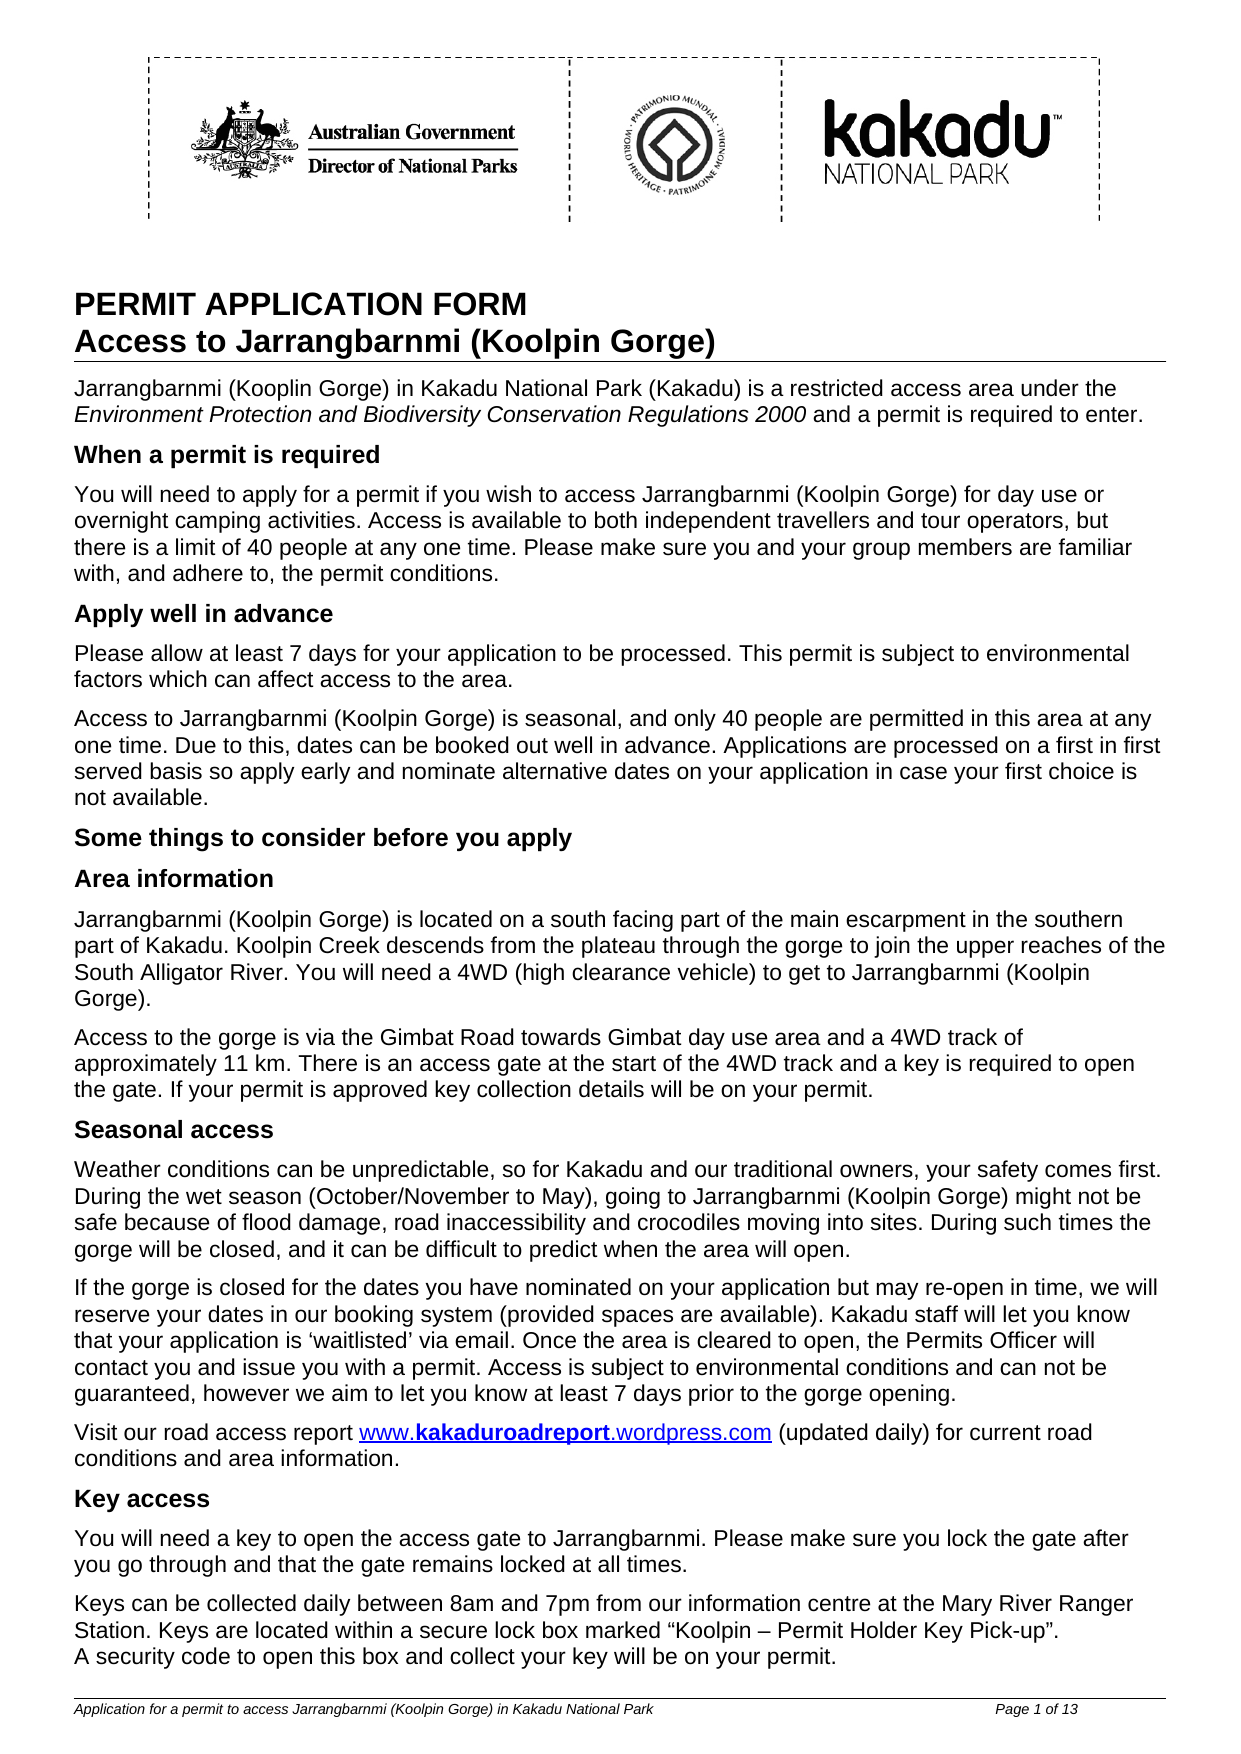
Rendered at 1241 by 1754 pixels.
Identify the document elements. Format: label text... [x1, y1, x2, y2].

text If the gorge is closed for the dates you have nominated on your application but may re-open in time, we will reserve your dates in our booking system (provided spaces are available). Kakadu staff will let you know that your application is ‘waitlisted’ via email. Once the area is cleared to open, the Permits Officer will contact you and issue you with a permit. Access is subject to environmental conditions and can not be guaranteed, however we aim to let you know at least 7 days prior to the gorge opening. [74, 1274, 1166, 1406]
text Visit our road access report www.kakaduroadreport.wordpress.com (updated daily) for current road conditions and area information. [74, 1419, 1166, 1471]
text Jarrangbarnmi (Koolpin Gorge) is located on a south facing part of the main escarpment in the southern part of Kakadu. Koolpin Creek descends from the plateau through the gorge to join the upper reaches of the South Alligator River. You will need a 4WD (high clearance vehicle) to get to Jarrangbarnmi (Koolpin Gorge). [74, 906, 1166, 1011]
text Apply well in advance [74, 599, 1166, 628]
picture [147, 57, 1100, 223]
text Weather conditions can be unpredictable, so for Kakadu and our traditional owners, your safety comes first. During the wet season (October/November to May), going to Jarrangbarnmi (Koolpin Gorge) might not be safe because of flood damage, road inaccessibility and crocodiles moving into sites. During such times the gorge will be closed, and it can be difficult to predict when the area will open. [74, 1156, 1166, 1262]
subtitle When a permit is required [74, 440, 1166, 468]
text You will need a key to open the access gate to Jarrangbarnmi. Please make sure you lock the gate after you go through and that the gate remains locked at all times. [74, 1525, 1166, 1578]
text Access to Jarrangbarnmi (Koolpin Gorge) is seasonal, and only 40 people are permitted in this area at any one time. Due to this, dates can be booked out well in advance. Applications are processed on a first in first served basis so apply early and nominate alternative dates on your application in case your first choice is not available. [74, 705, 1166, 811]
subtitle Access to Jarrangbarnmi (Koolpin Gorge) [74, 322, 1166, 361]
text Please allow at least 7 days for your application to be processed. This permit is subject to environmental factors which can affect access to the area. [74, 640, 1166, 693]
text Access to the gorge is via the Gimbat Road towards Gimbat day use area and a 4WD track of approximately 11 km. There is an access gate at the start of the 4WD track and a key is required to open the gate. If your permit is approved key collection details will be on your permit. [74, 1024, 1166, 1103]
subtitle Some things to consider before you apply [74, 823, 1166, 852]
subtitle PERMIT APPLICATION FORM [74, 285, 1166, 322]
text Keys can be collected daily between 8am and 7pm from our information centre at the Mary River Ranger Station. Keys are located within a secure lock box marked “Koolpin – Permit Holder Key Pick-up”. A security code to open this box and collect your key will be on your permit. [74, 1590, 1166, 1669]
text You will need to apply for a permit if you wish to access Jarrangbarnmi (Koolpin Gorge) for day use or overnight camping activities. Access is available to both independent travellers and tour operators, but there is a limit of 40 people at any one time. Please make sure you and your group members are familiar with, and adhere to, the permit conditions. [74, 481, 1166, 586]
text Jarrangbarnmi (Kooplin Gorge) in Kakadu National Park (Kakadu) is a restricted access area under the Environment Protection and Biodiversity Conservation Regulations 2000 and a permit is required to enter. [74, 374, 1166, 427]
text Key access [74, 1484, 1166, 1513]
text Area information [74, 864, 1166, 893]
text Seasonal access [74, 1115, 1166, 1144]
